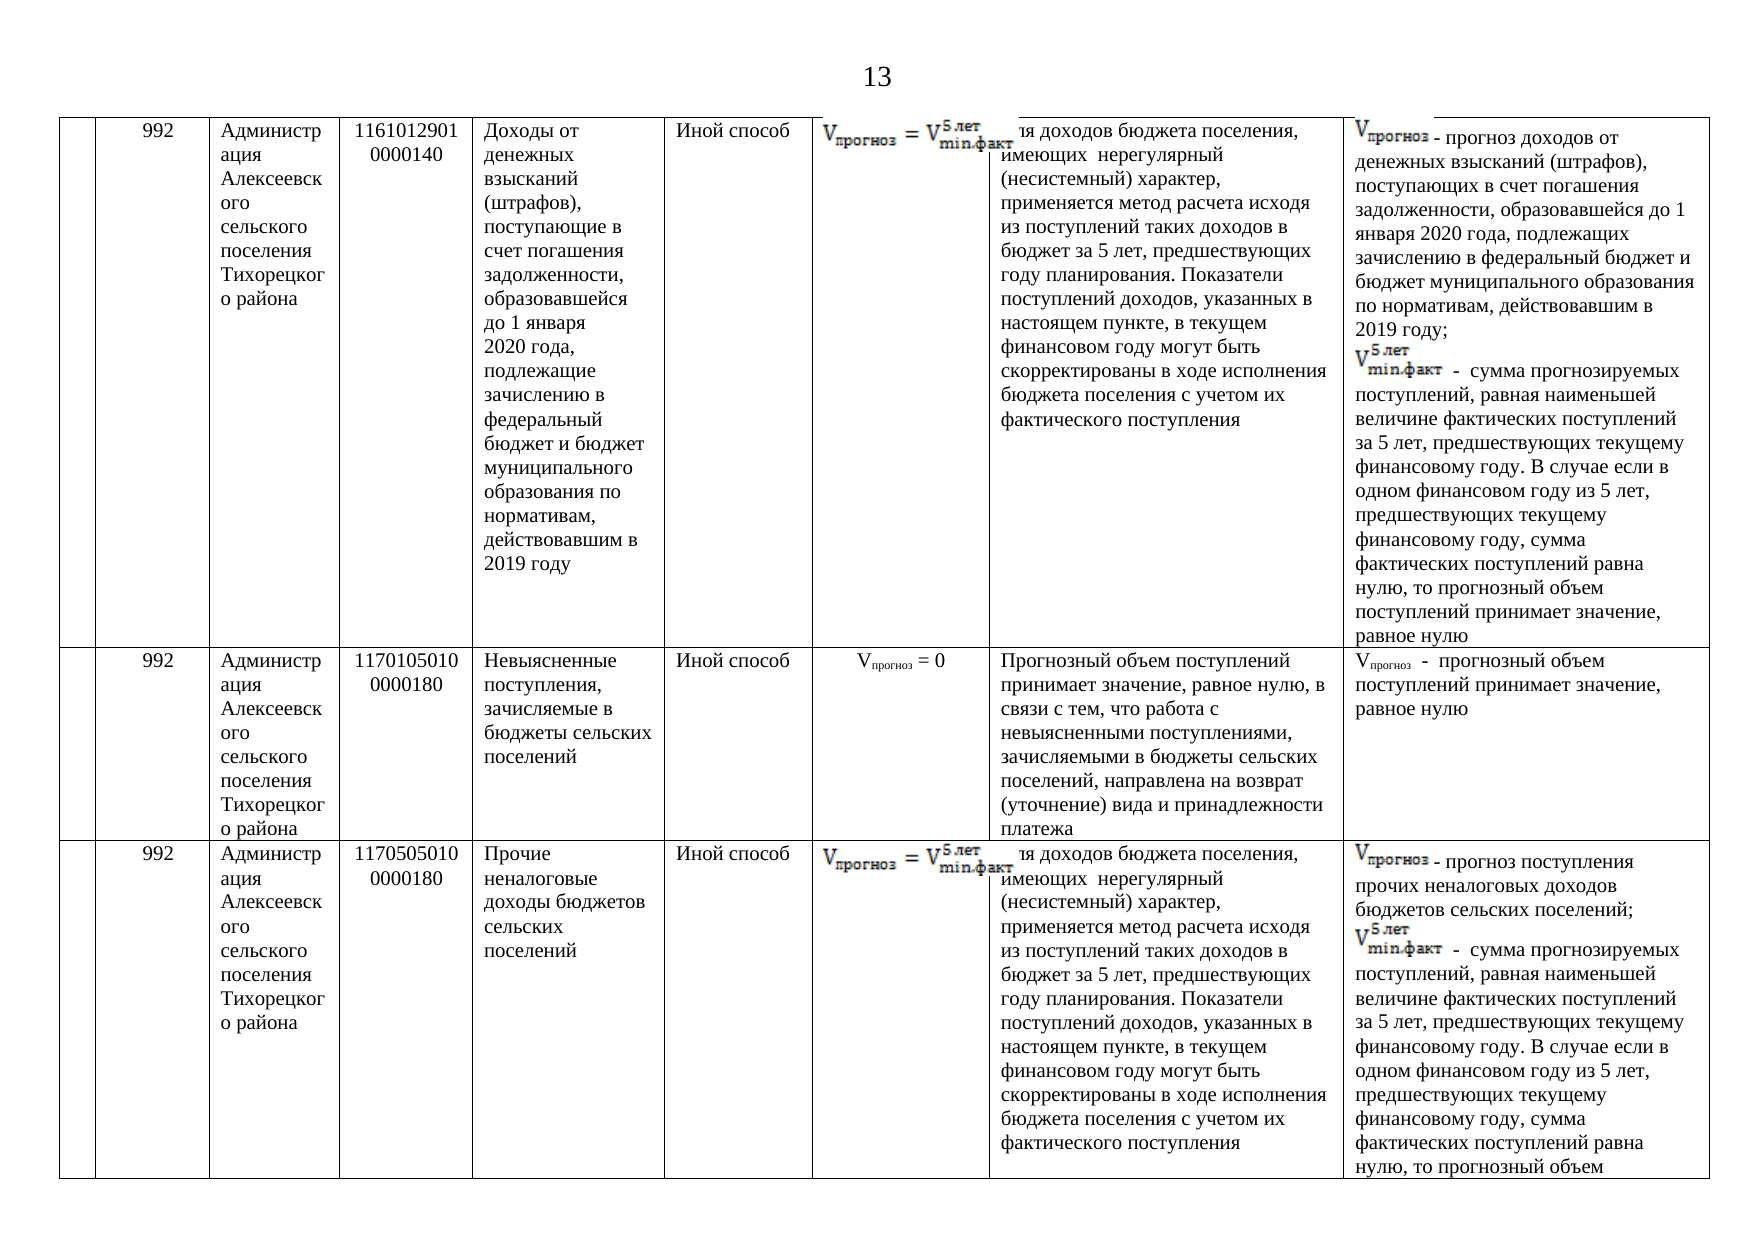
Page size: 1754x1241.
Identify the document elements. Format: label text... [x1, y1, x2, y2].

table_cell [1344, 841, 1709, 1178]
table_cell [813, 841, 989, 1178]
picture [1355, 341, 1448, 378]
table_cell Иной способ [665, 841, 812, 1178]
table_cell 992 [96, 118, 209, 647]
table_cell Vпрогноз = 0 [813, 648, 989, 840]
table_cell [990, 841, 1343, 1178]
table_cell Прогнозный объем поступлений принимает значение, равное нулю, в связи с тем, что работа с невыясненными поступлениями, зачисляемыми в бюджеты сельских поселений, направлена на возврат (уточнение) вида и принадлежности платежа [990, 648, 1343, 840]
table_cell [60, 118, 95, 647]
picture [1355, 841, 1434, 868]
table_cell 11701050100000180 [340, 648, 472, 840]
picture [823, 841, 1019, 876]
table_cell - прогноз доходов от денежных взысканий (штрафов), поступающих в счет погашения задолженности, образовавшейся до 1 января 2020 года, подлежащих зачислению в федеральный бюджет и бюджет муниципального образования по нормативам, действовавшим в 2019 году; - сумма прогнозируемых поступлений, равная наименьшей величине фактических поступлений за 5 лет, предшествующих текущему финансовому году. В случае если в одном финансовом году из 5 лет, предшествующих текущему финансовому году, сумма фактических поступлений равна нулю, то прогнозный объем поступлений принимает значение, равное нулю [1344, 118, 1709, 647]
table_cell 992 [96, 841, 209, 1178]
table_cell 11610129010000140 [340, 118, 472, 647]
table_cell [210, 118, 339, 647]
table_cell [473, 841, 664, 1178]
picture [823, 117, 1019, 152]
table_cell Иной способ [665, 648, 812, 840]
table_cell Иной способ [665, 118, 812, 647]
table_cell [60, 648, 95, 840]
table_cell 11705050100000180 [340, 841, 472, 1178]
table_cell [60, 841, 95, 1178]
table_cell Доходы от денежных взысканий (штрафов), поступающие в счет погашения задолженности, образовавшейся до 1 января 2020 года, подлежащие зачислению в федеральный бюджет и бюджет муниципального образования по нормативам, действовавшим в 2019 году [473, 118, 664, 647]
picture [1355, 920, 1448, 957]
table_cell Невыясненные поступления, зачисляемые в бюджеты сельских поселений [473, 648, 664, 840]
picture [1355, 117, 1434, 145]
table_cell [813, 118, 989, 647]
table_cell Vпрогноз - прогнозный объем поступлений принимает значение, равное нулю [1344, 648, 1709, 840]
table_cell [210, 841, 339, 1178]
table_cell 992 [96, 648, 209, 840]
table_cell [990, 118, 1343, 647]
table_cell Администрация Алексеевского сельского поселения Тихорецкого района [210, 648, 339, 840]
